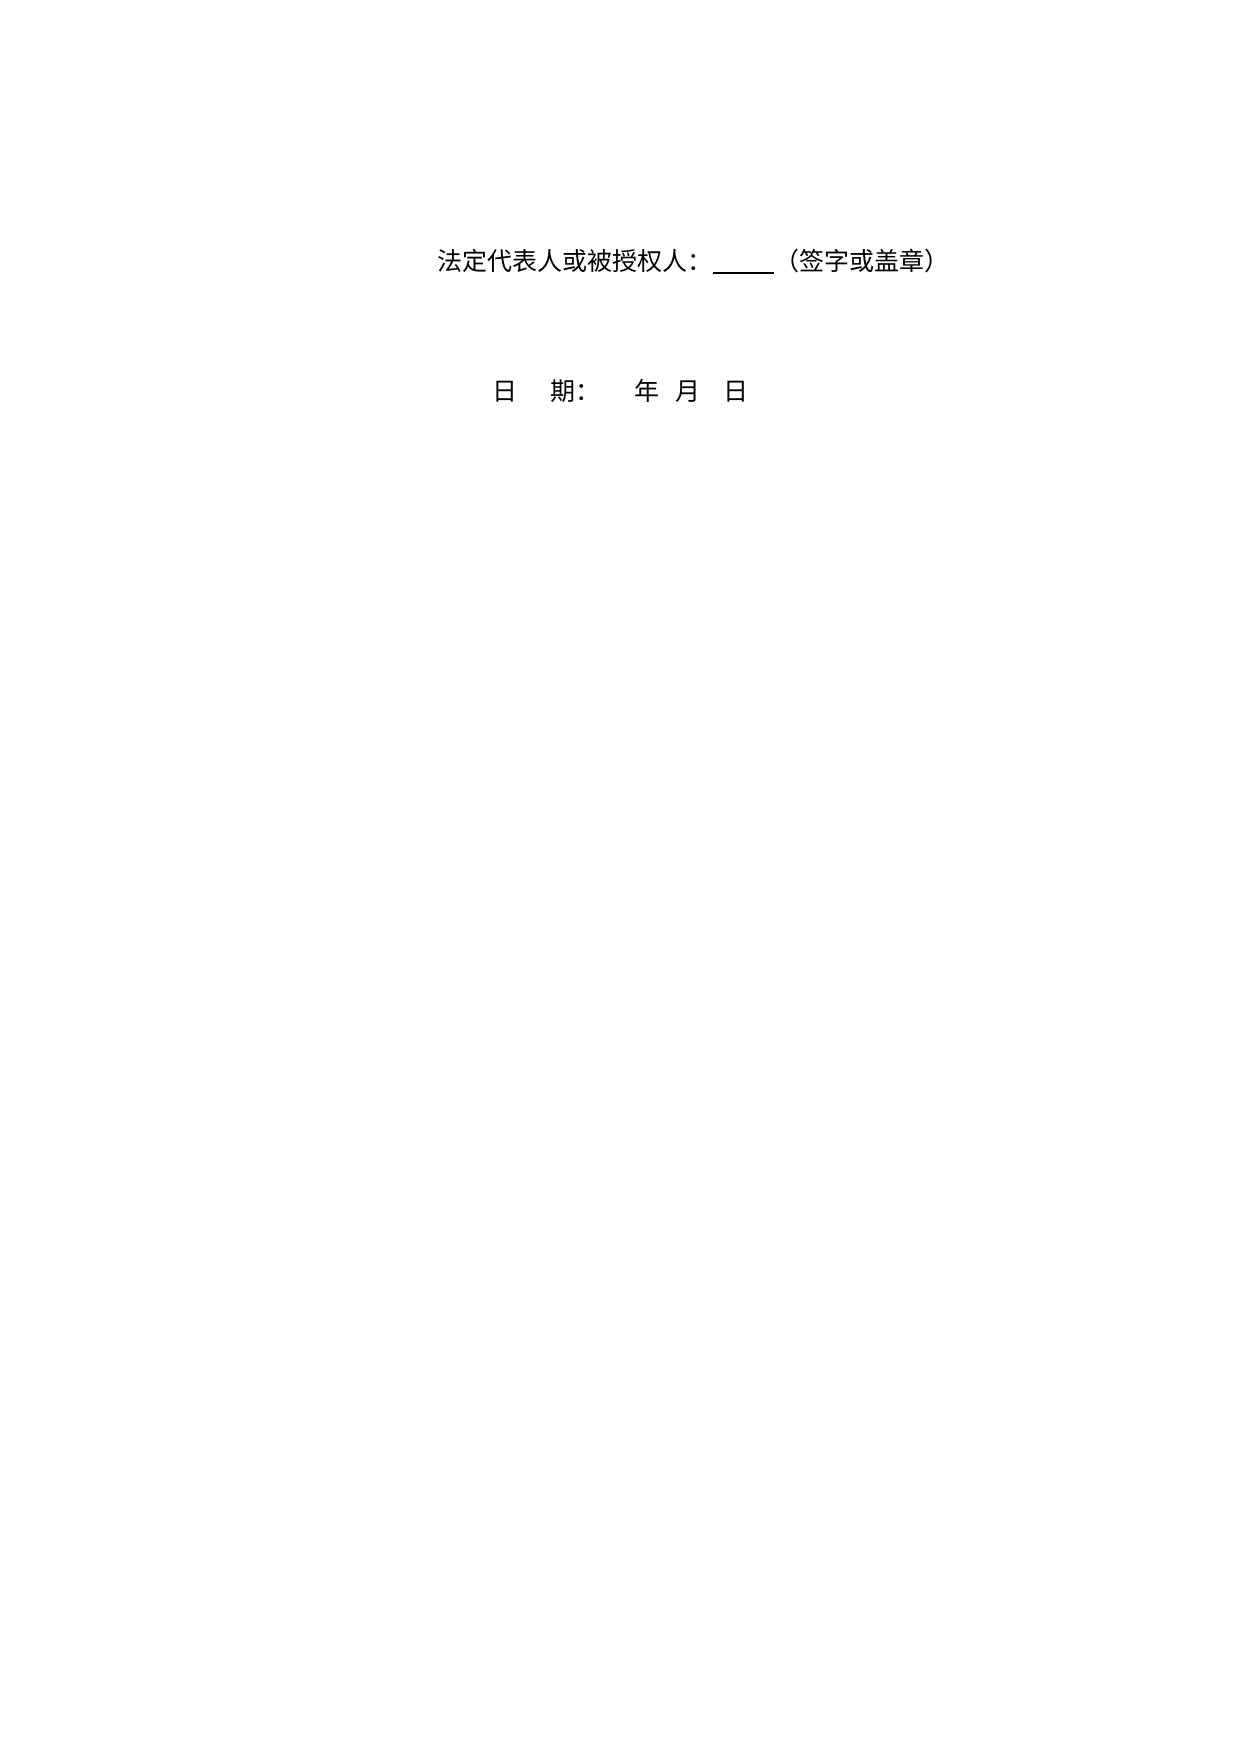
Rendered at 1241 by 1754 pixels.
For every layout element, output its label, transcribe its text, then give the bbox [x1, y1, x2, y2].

text 日 期： 年 月 日 [187, 357, 1053, 422]
list 法定代表人或被授权人： （签字或盖章） [187, 227, 1053, 292]
